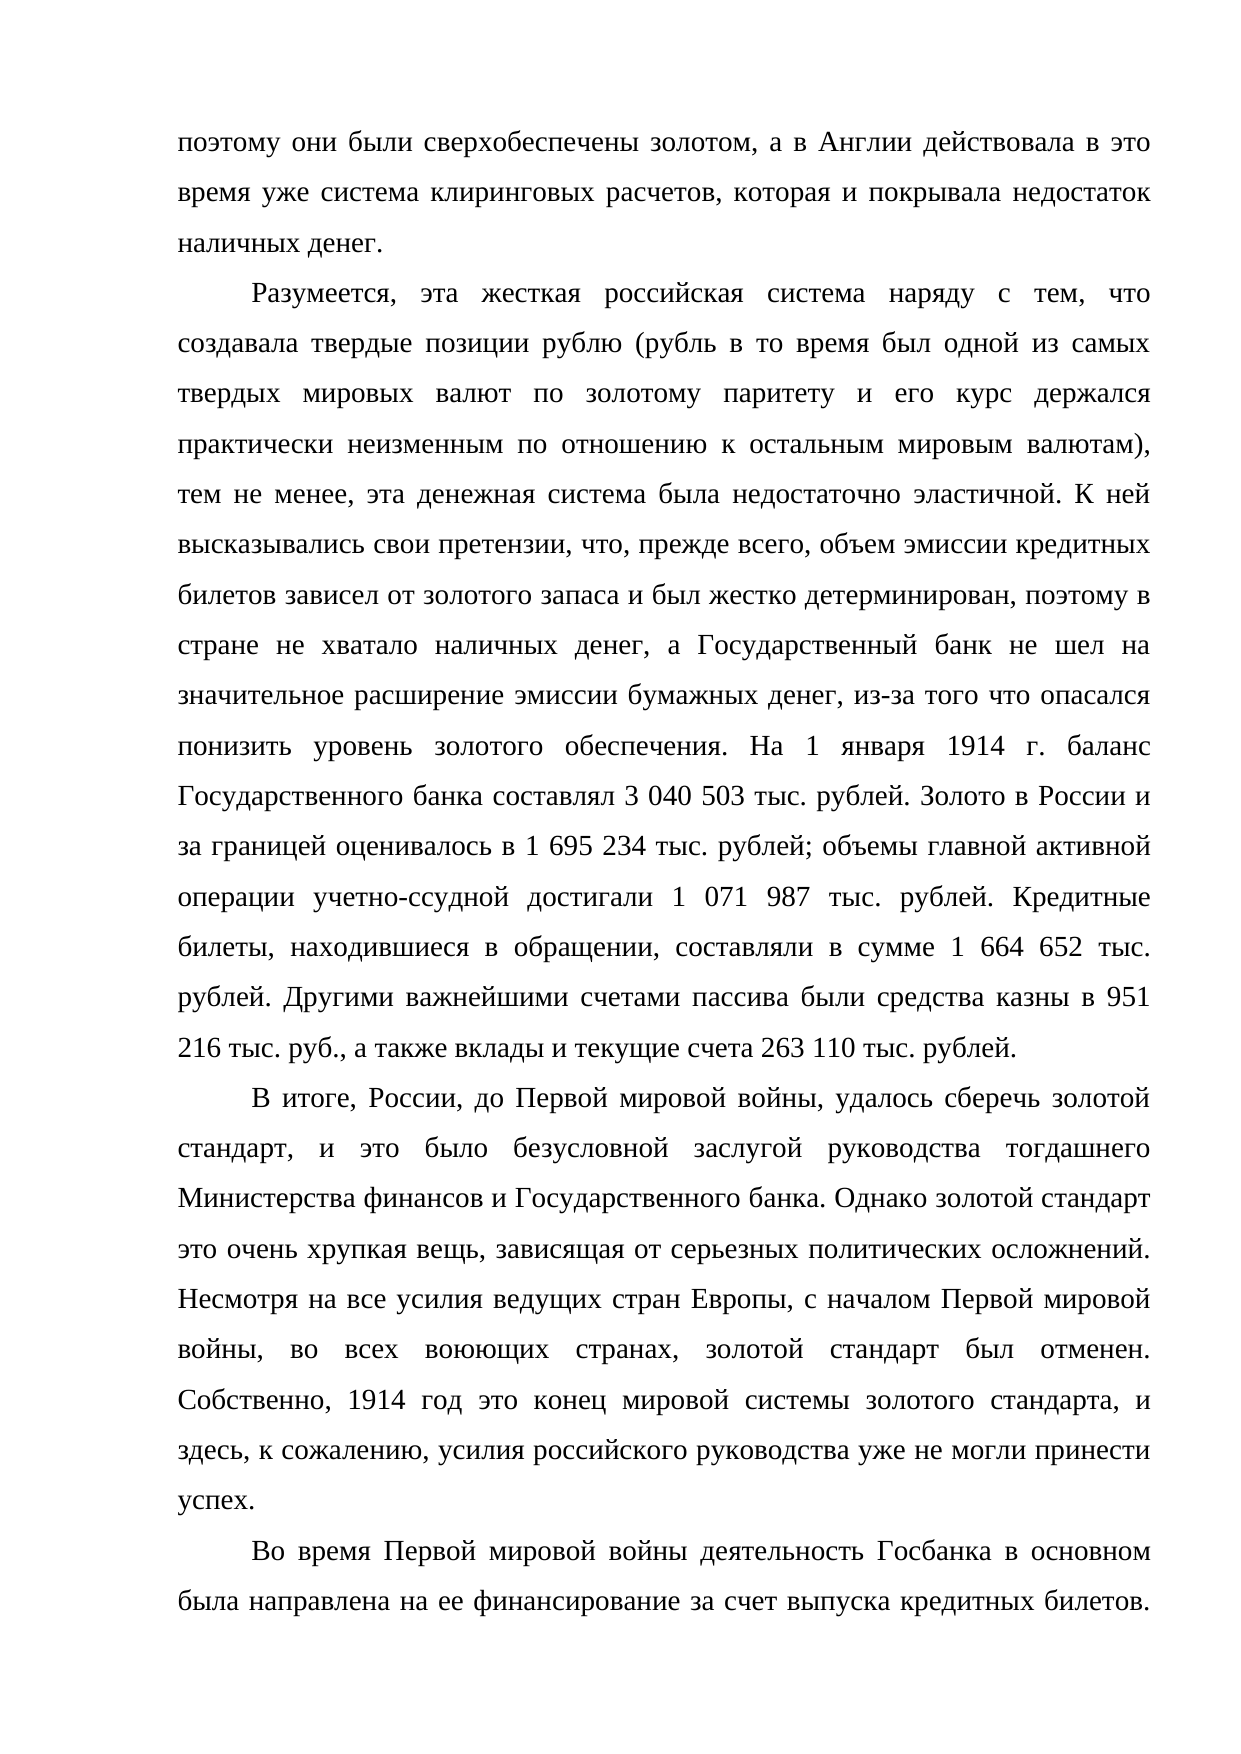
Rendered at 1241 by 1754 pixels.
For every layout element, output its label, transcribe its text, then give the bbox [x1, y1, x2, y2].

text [177, 1533, 1152, 1617]
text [177, 124, 1152, 258]
text Разумеется, эта жесткая российская система наряду с тем, что создавала твердые позиции рублю (рубль в то время был одной из самых твердых мировых валют по золотому паритету и его курс держался практически неизменным по отношению к остальным мировым валютам), тем не менее, эта денежная система была недостаточно эластичной. К ней высказывались свои претензии, что, прежде всего, объем эмиссии кредитных билетов зависел от золотого запаса и был жестко детерминирован, поэтому в стране не хватало наличных денег, а Государственный банк не шел на значительное расширение эмиссии бумажных денег, из-за того что опасался понизить уровень золотого обеспечения. На 1 января 1914 г. баланс Государственного банка составлял 3 040 503 тыс. рублей. Золото в России и за границей оценивалось в 1 695 234 тыс. рублей; объемы главной активной операции учетно-ссудной достигали 1 071 987 тыс. рублей. Кредитные билеты, находившиеся в обращении, составляли в сумме 1 664 652 тыс. рублей. Другими важнейшими счетами пассива были средства казны в 951 216 тыс. руб., а также вклады и текущие счета 263 110 тыс. рублей. [177, 275, 1152, 1063]
text В итоге, России, до Первой мировой войны, удалось сберечь золотой стандарт, и это было безусловной заслугой руководства тогдашнего Министерства финансов и Государственного банка. Однако золотой стандарт это очень хрупкая вещь, зависящая от серьезных политических осложнений. Несмотря на все усилия ведущих стран Европы, с началом Первой мировой войны, во всех воюющих странах, золотой стандарт был отменен. Собственно, 1914 год это конец мировой системы золотого стандарта, и здесь, к сожалению, усилия российского руководства уже не могли принести успех. [177, 1080, 1152, 1516]
